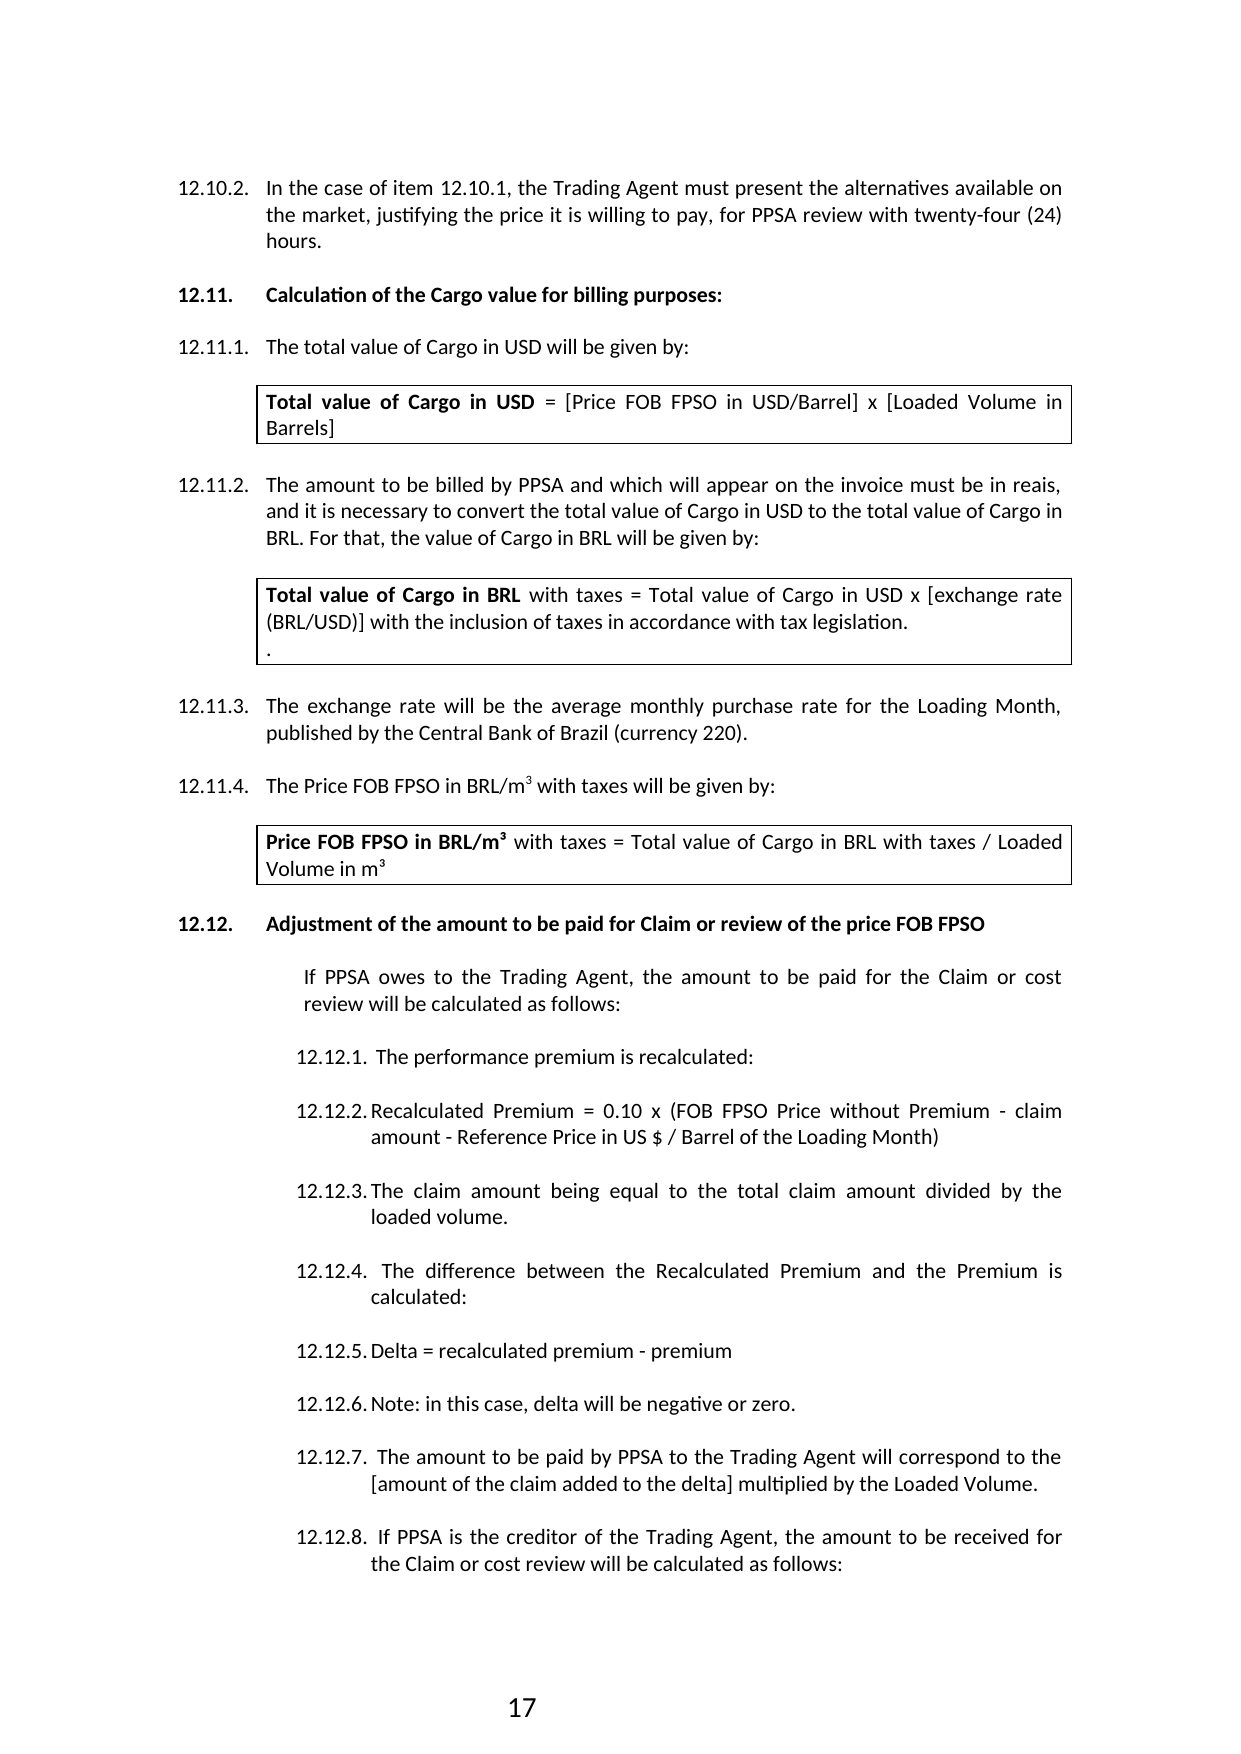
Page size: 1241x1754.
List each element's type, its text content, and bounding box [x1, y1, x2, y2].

list Delta = recalculated premium - premium [296, 1337, 1063, 1363]
list If PPSA owes to the Trading Agent, the amount to be paid for the Claim or cost review will be calculated as follows: [303, 963, 1063, 1017]
list Adjustment of the amount to be paid for Claim or review of the price FOB FPSO [177, 910, 1063, 937]
text Total value of Cargo in BRL with taxes = Total value of Cargo in USD x [exchange rate (BRL/USD)] with the inclusion of taxes in accordance with tax legislation. [258, 579, 1071, 632]
list In the case of item 12.10.1, the Trading Agent must present the alternatives available on the market, justifying the price it is willing to pay, for PPSA review with twenty-four (24) hours. [177, 174, 1063, 254]
list Recalculated Premium = 0.10 x (FOB FPSO Price without Premium - claim amount - Reference Price in US $ / Barrel of the Loading Month) [296, 1097, 1063, 1150]
list The claim amount being equal to the total claim amount divided by the loaded volume. [296, 1177, 1063, 1230]
list The amount to be paid by PPSA to the Trading Agent will correspond to the [amount of the claim added to the delta] multiplied by the Loaded Volume. [296, 1443, 1063, 1497]
list Total value of Cargo in USD = [Price FOB FPSO in USD/Barrel] x [Loaded Volume in Barrels] [258, 386, 1071, 443]
list If PPSA is the creditor of the Trading Agent, the amount to be received for the Claim or cost review will be calculated as follows: [296, 1523, 1063, 1577]
list Calculation of the Cargo value for billing purposes: [177, 281, 1063, 308]
text . [258, 632, 1071, 664]
list Price FOB FPSO in BRL/m³ with taxes = Total value of Cargo in BRL with taxes / Loaded Volume in m³ [258, 826, 1071, 884]
list The amount to be billed by PPSA and which will appear on the invoice must be in reais, and it is necessary to convert the total value of Cargo in USD to the total value of Cargo in BRL. For that, the value of Cargo in BRL will be given by: [177, 471, 1063, 551]
list The performance premium is recalculated: [296, 1043, 1063, 1070]
list Note: in this case, delta will be negative or zero. [296, 1390, 1063, 1417]
list The total value of Cargo in USD will be given by: [177, 333, 1063, 359]
list The difference between the Recalculated Premium and the Premium is calculated: [296, 1257, 1063, 1310]
list The exchange rate will be the average monthly purchase rate for the Loading Month, published by the Central Bank of Brazil (currency 220). [177, 692, 1063, 745]
list The Price FOB FPSO in BRL/m3 with taxes will be given by: [177, 772, 1063, 799]
